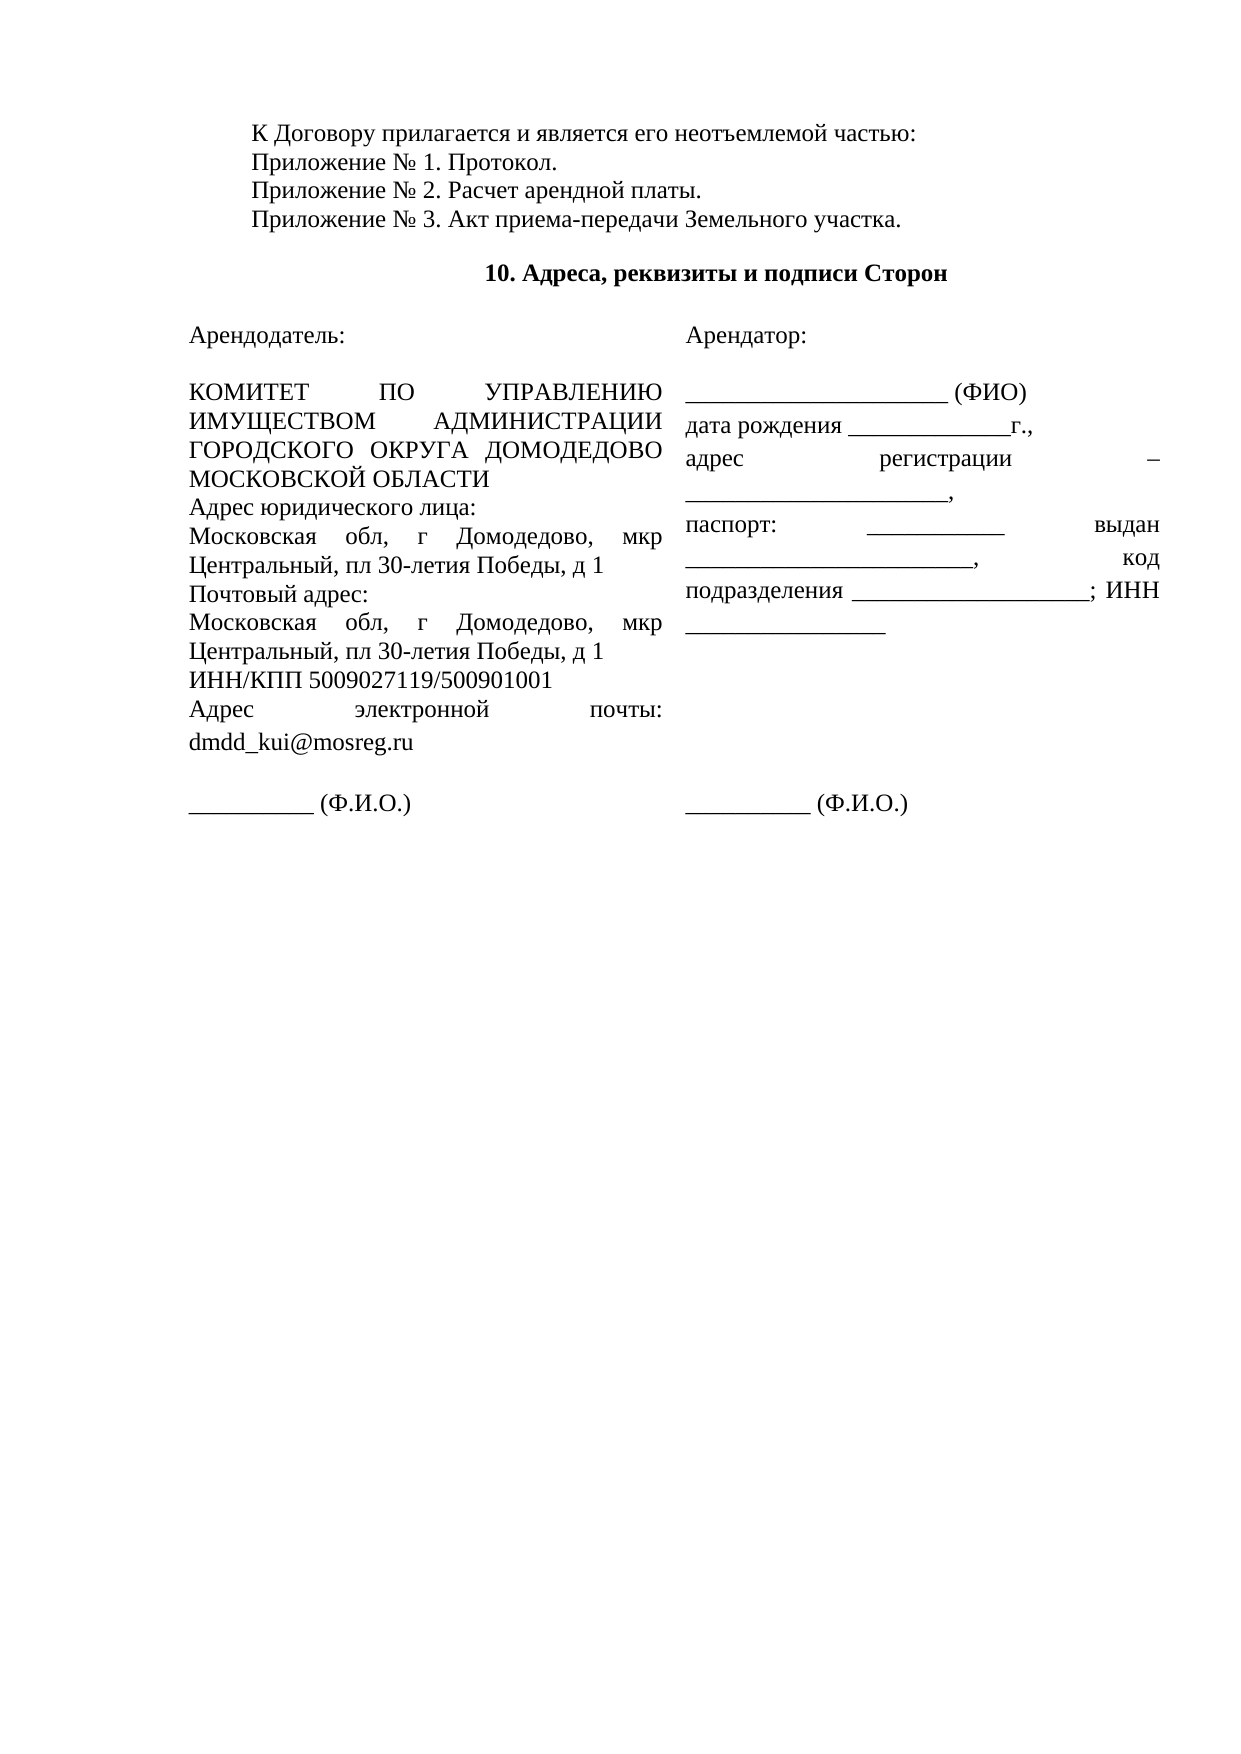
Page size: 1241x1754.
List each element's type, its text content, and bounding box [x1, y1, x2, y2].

text Приложение № 3. Акт приема-передачи Земельного участка. [177, 204, 1181, 233]
text Приложение № 1. Протокол. [177, 147, 1181, 176]
text К Договору прилагается и является его неотъемлемой частью: [177, 118, 1181, 147]
table_cell __________ (Ф.И.О.) [674, 789, 1171, 846]
text Приложение № 2. Расчет арендной платы. [177, 176, 1181, 204]
text 10. Адреса, реквизиты и подписи Сторон [177, 258, 1181, 287]
table_header Арендатор: _____________________ (ФИО) дата рождения _____________г., адрес регистрации – _____________________, паспорт: ___________ выдан _______________________, код подразделения ___________________; ИНН ________________ [674, 320, 1171, 788]
table_header Арендодатель: КОМИТЕТ ПО УПРАВЛЕНИЮ ИМУЩЕСТВОМ АДМИНИСТРАЦИИ ГОРОДСКОГО ОКРУГА ДОМОДЕДОВО МОСКОВСКОЙ ОБЛАСТИ Адрес юридического лица: Московская обл, г Домодедово, мкр Центральный, пл 30-летия Победы, д 1 Почтовый адрес: Московская обл, г Домодедово, мкр Центральный, пл 30-летия Победы, д 1 ИНН/КПП 5009027119/500901001 Адрес электронной почты: dmdd_kui@mosreg.ru [177, 320, 674, 788]
table_cell __________ (Ф.И.О.) [177, 789, 674, 846]
